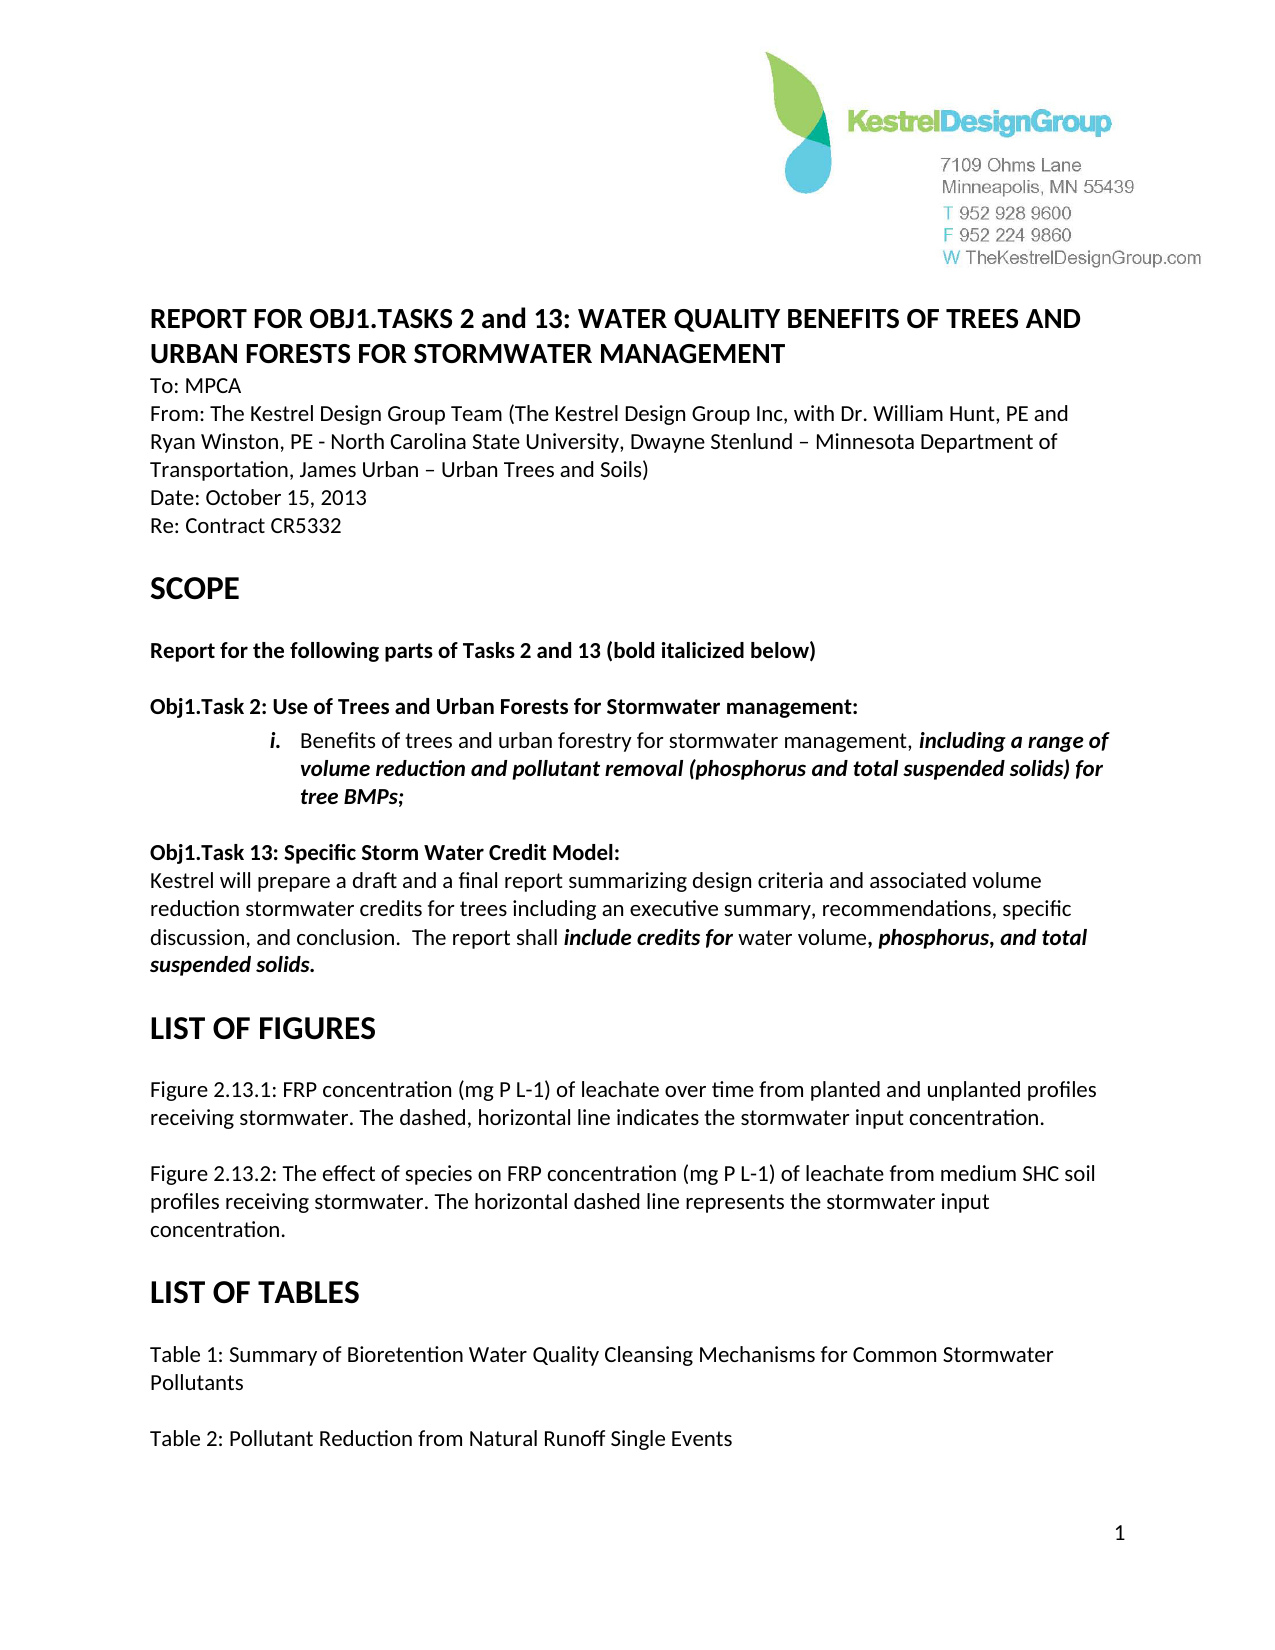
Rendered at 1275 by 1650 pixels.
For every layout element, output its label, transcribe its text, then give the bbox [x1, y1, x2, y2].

text LIST OF TABLES [150, 1272, 1125, 1312]
text LIST OF FIGURES [150, 1007, 1125, 1047]
list Benefits of trees and urban forestry for stormwater management, including a range of volume reduction and pollutant removal (phosphorus and total suspended solids) for tree BMPs; [281, 726, 1125, 811]
text SCOPE [150, 567, 1125, 608]
text Figure 2.13.1: FRP concentration (mg P L-1) of leachate over time from planted and unplanted profiles receiving stormwater. The dashed, horizontal line indicates the stormwater input concentration. [150, 1075, 1125, 1131]
text Obj1.Task 13: Specific Storm Water Credit Model: [150, 838, 1125, 867]
text Report for the following parts of Tasks 2 and 13 (bold italicized below) [150, 636, 1125, 664]
picture [757, 44, 1210, 274]
text REPORT FOR OBJ1.TASKS 2 and 13: WATER QUALITY BENEFITS OF TREES AND URBAN FORESTS FOR STORMWATER MANAGEMENT [150, 300, 1125, 371]
text Date: October 15, 2013 [150, 483, 1125, 511]
text Table 2: Pollutant Reduction from Natural Runoff Single Events [150, 1424, 1125, 1452]
text Obj1.Task 2: Use of Trees and Urban Forests for Stormwater management: [150, 692, 1125, 720]
text From: The Kestrel Design Group Team (The Kestrel Design Group Inc, with Dr. William Hunt, PE and Ryan Winston, PE - North Carolina State University, Dwayne Stenlund – Minnesota Department of Transportation, James Urban – Urban Trees and Soils) [150, 399, 1125, 483]
text Figure 2.13.2: The effect of species on FRP concentration (mg P L-1) of leachate from medium SHC soil profiles receiving stormwater. The horizontal dashed line represents the stormwater input concentration. [150, 1159, 1125, 1243]
text Re: Contract CR5332 [150, 511, 1125, 539]
text Table 1: Summary of Bioretention Water Quality Cleansing Mechanisms for Common Stormwater Pollutants [150, 1340, 1125, 1396]
text Kestrel will prepare a draft and a final report summarizing design criteria and associated volume reduction stormwater credits for trees including an executive summary, recommendations, specific discussion, and conclusion. The report shall include credits for water volume, phosphorus, and total suspended solids. [150, 867, 1125, 979]
text To: MPCA [150, 371, 1125, 399]
